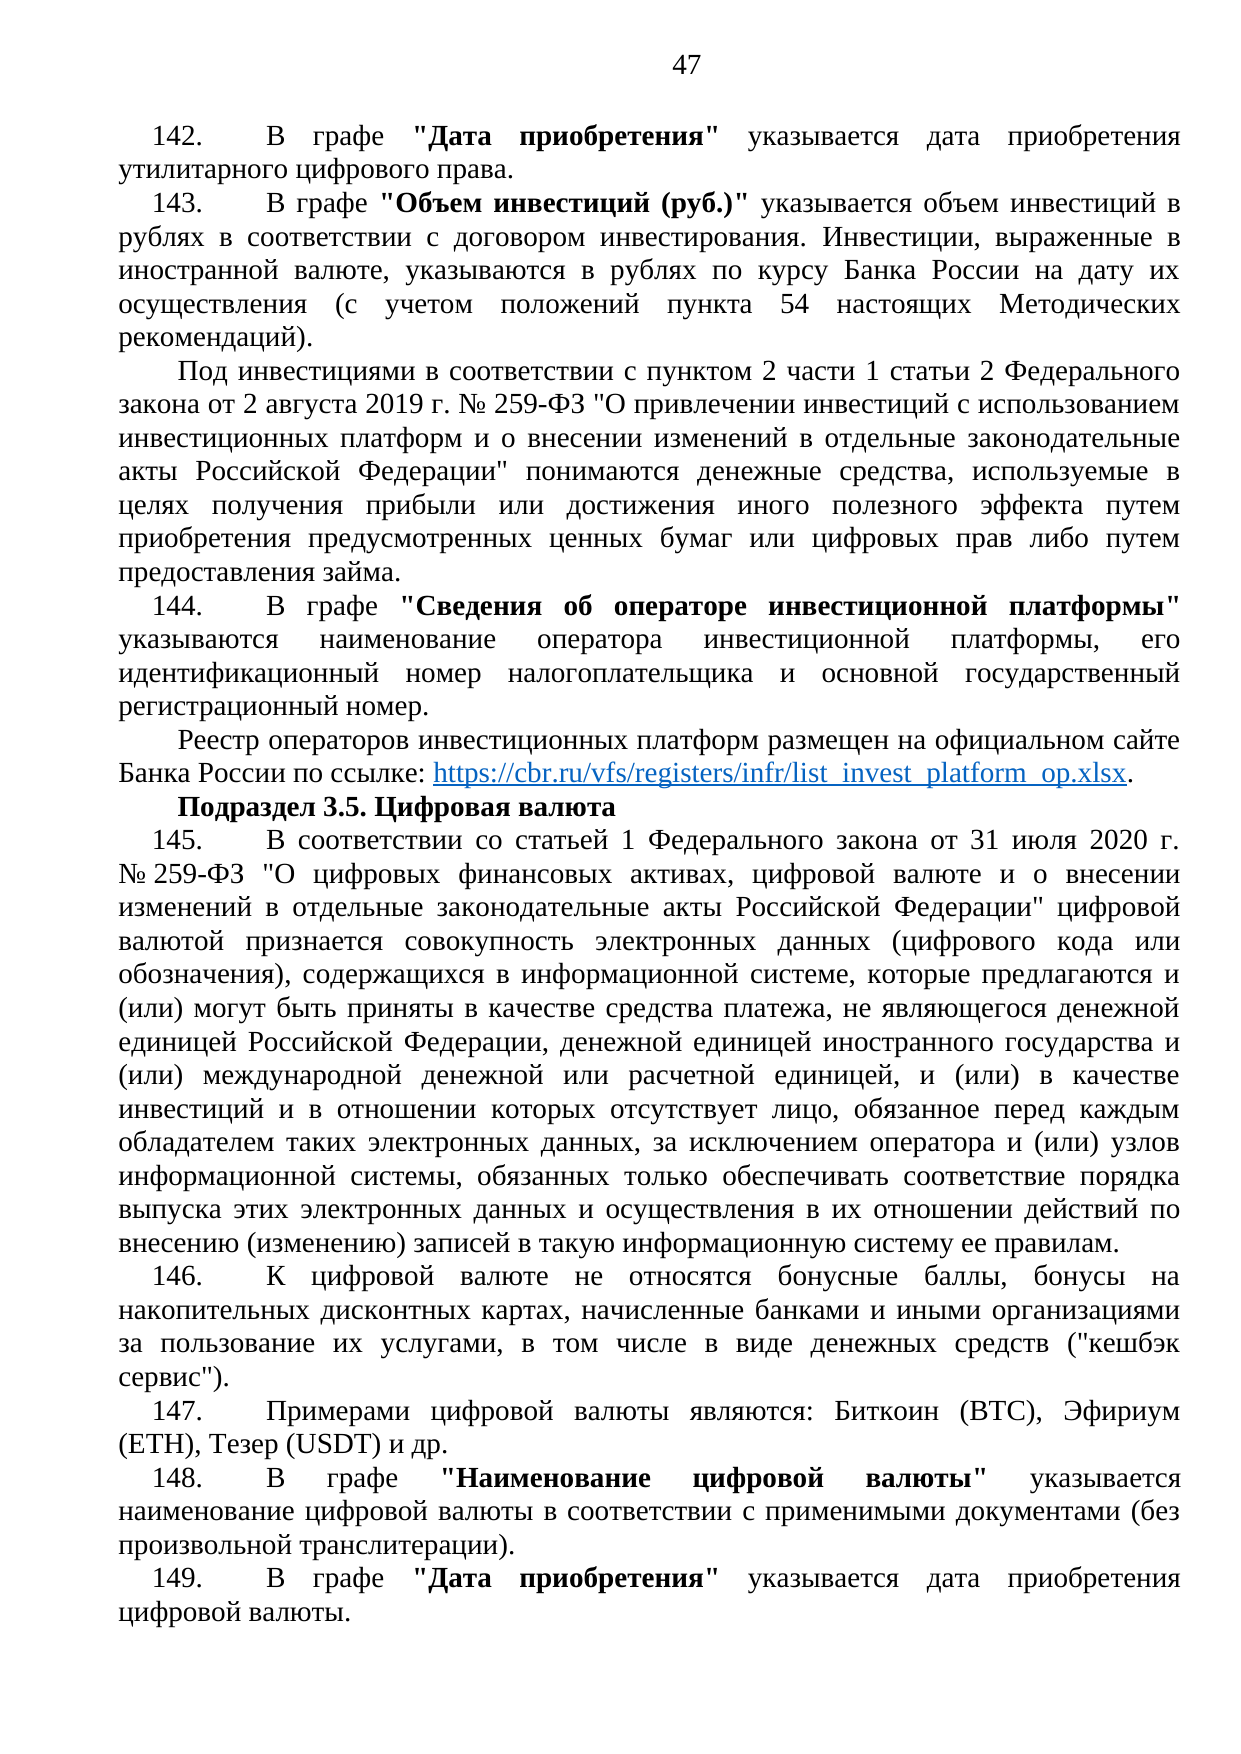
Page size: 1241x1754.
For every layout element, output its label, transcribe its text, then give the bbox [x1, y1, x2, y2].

list В графе "Дата приобретения" указывается дата приобретения утилитарного цифрового права. [118, 118, 1181, 185]
list В графе "Наименование цифровой валюты" указывается наименование цифровой валюты в соответствии с применимыми документами (без произвольной транслитерации). [118, 1460, 1181, 1560]
list В графе "Дата приобретения" указывается дата приобретения цифровой валюты. [118, 1560, 1181, 1627]
list В соответствии со статьей 1 Федерального закона от 31 июля 2020 г. № 259-ФЗ "О цифровых финансовых активах, цифровой валюте и о внесении изменений в отдельные законодательные акты Российской Федерации" цифровой валютой признается совокупность электронных данных (цифрового кода или обозначения), содержащихся в информационной системе, которые предлагаются и (или) могут быть приняты в качестве средства платежа, не являющегося денежной единицей Российской Федерации, денежной единицей иностранного государства и (или) международной денежной или расчетной единицей, и (или) в качестве инвестиций и в отношении которых отсутствует лицо, обязанное перед каждым обладателем таких электронных данных, за исключением оператора и (или) узлов информационной системы, обязанных только обеспечивать соответствие порядка выпуска этих электронных данных и осуществления в их отношении действий по внесению (изменению) записей в такую информационную систему ее правилам. [118, 822, 1181, 1258]
list В графе "Сведения об операторе инвестиционной платформы" указываются наименование оператора инвестиционной платформы, его идентификационный номер налогоплательщика и основной государственный регистрационный номер. [118, 588, 1181, 722]
list Подраздел 3.5. Цифровая валюта [118, 789, 1181, 822]
text Под инвестициями в соответствии с пунктом 2 части 1 статьи 2 Федерального закона от 2 августа 2019 г. № 259-ФЗ "О привлечении инвестиций с использованием инвестиционных платформ и о внесении изменений в отдельные законодательные акты Российской Федерации" понимаются денежные средства, используемые в целях получения прибыли или достижения иного полезного эффекта путем приобретения предусмотренных ценных бумаг или цифровых прав либо путем предоставления займа. [118, 353, 1181, 588]
list В графе "Объем инвестиций (руб.)" указывается объем инвестиций в рублях в соответствии с договором инвестирования. Инвестиции, выраженные в иностранной валюте, указываются в рублях по курсу Банка России на дату их осуществления (с учетом положений пункта 54 настоящих Методических рекомендаций). [118, 185, 1181, 353]
list Примерами цифровой валюты являются: Биткоин (BTC), Эфириум (ETH), Тезер (USDT) и др. [118, 1393, 1181, 1460]
list К цифровой валюте не относятся бонусные баллы, бонусы на накопительных дисконтных картах, начисленные банками и иными организациями за пользование их услугами, в том числе в виде денежных средств ("кешбэк сервис"). [118, 1258, 1181, 1393]
list Реестр операторов инвестиционных платформ размещен на официальном сайте Банка России по ссылке: https://cbr.ru/vfs/registers/infr/list_invest_platform_op.xlsx. [118, 722, 1181, 789]
